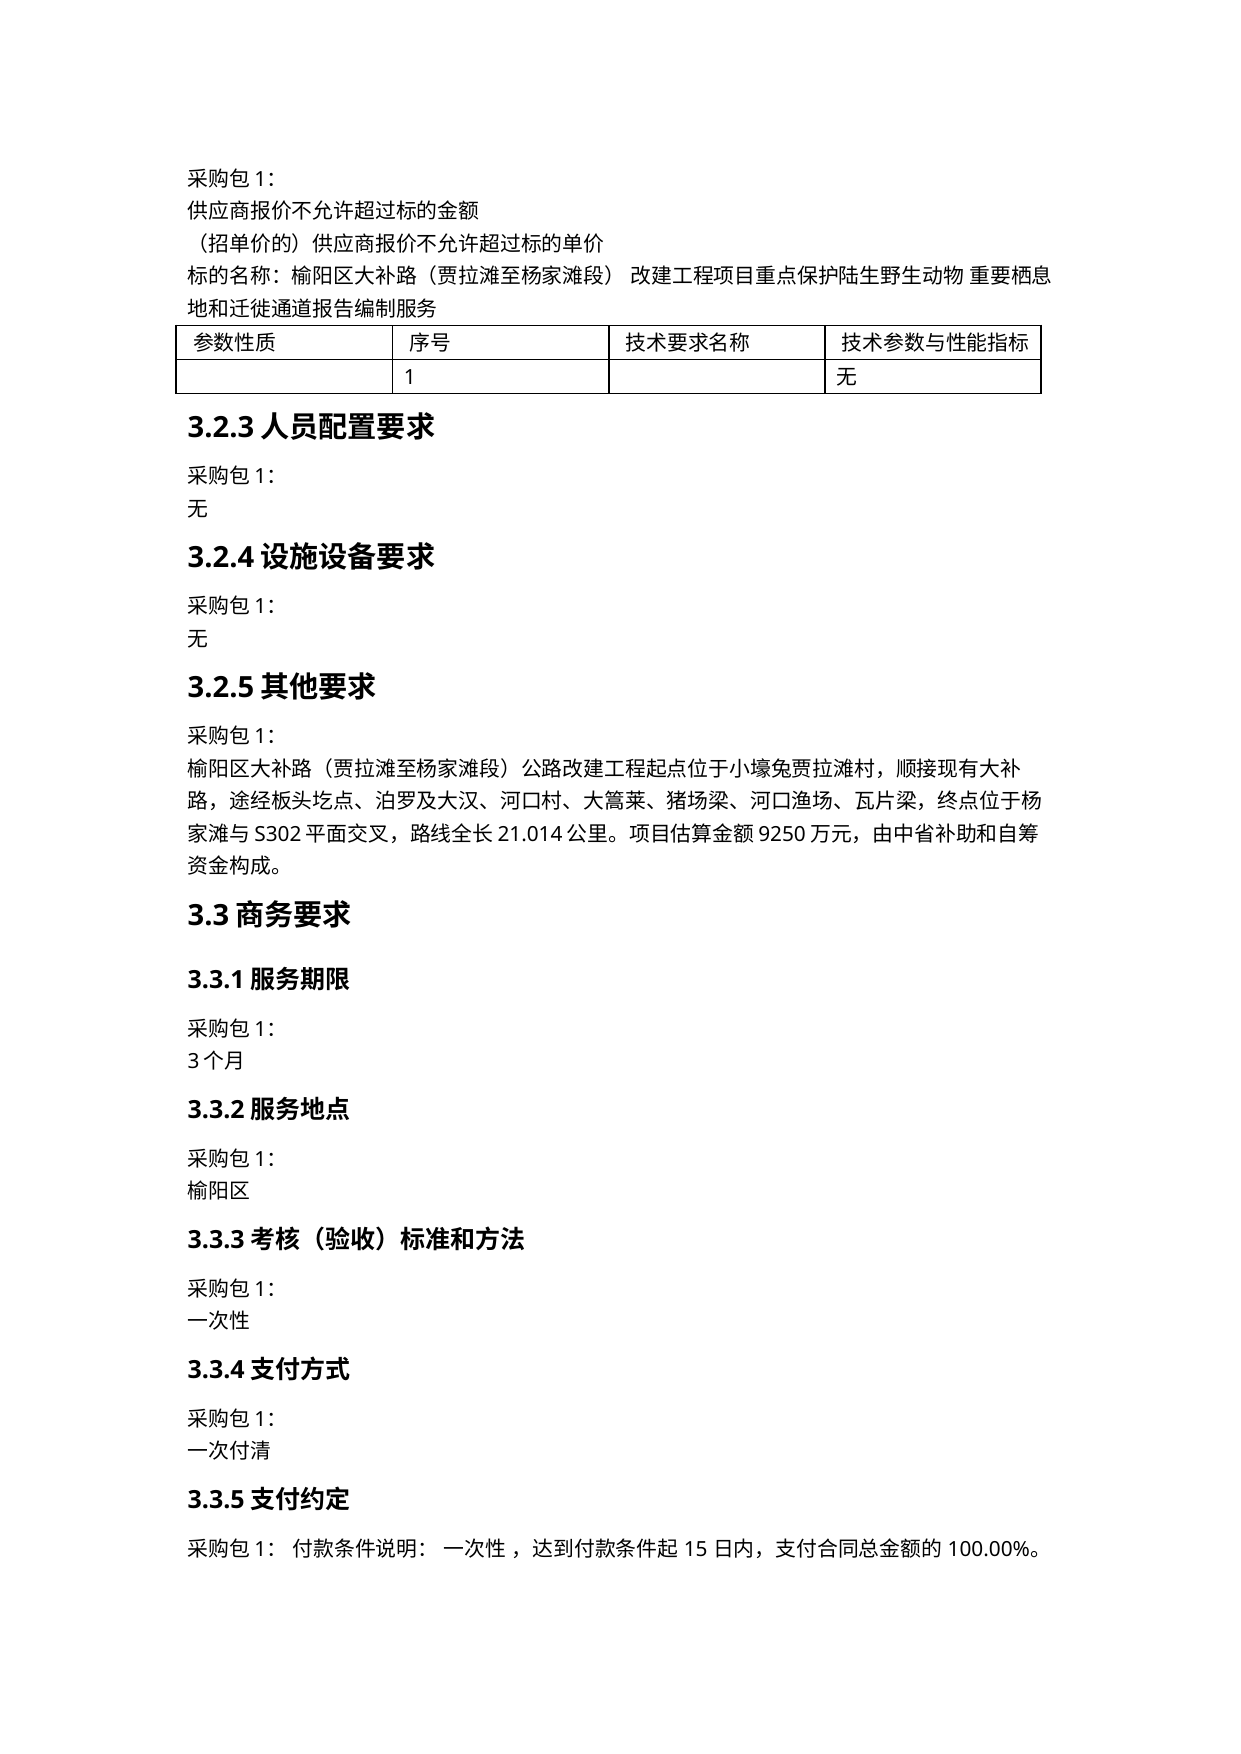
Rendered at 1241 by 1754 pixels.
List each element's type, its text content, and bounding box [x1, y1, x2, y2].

text 无 [187, 492, 1053, 524]
text （招单价的）供应商报价不允许超过标的单价 [187, 227, 1053, 259]
text 标的名称：榆阳区大补路（贾拉滩至杨家滩段） 改建工程项目重点保护陆生野生动物 重要栖息地和迁徙通道报告编制服务 [187, 259, 1053, 324]
text 榆阳区 [187, 1174, 1053, 1207]
text 无 [187, 622, 1053, 654]
table_cell 无 [826, 360, 1040, 393]
table_cell [177, 360, 392, 393]
text 采购包1： [187, 719, 1053, 752]
text 3.2.3人员配置要求 [187, 394, 1053, 459]
text 3.2.4设施设备要求 [187, 524, 1053, 589]
table_header 参数性质 [177, 326, 392, 358]
text 采购包1： [187, 1012, 1053, 1044]
text 采购包1： 付款条件说明： 一次性 ，达到付款条件起 15 日内，支付合同总金额的 100.00%。 [187, 1532, 1053, 1564]
text 采购包1： [187, 1402, 1053, 1434]
table_header 技术要求名称 [610, 326, 824, 358]
table_cell [610, 360, 824, 393]
text 采购包1： [187, 459, 1053, 492]
text 3.3.1服务期限 [187, 947, 1053, 1012]
text 3.2.5其他要求 [187, 654, 1053, 719]
text 一次性 [187, 1304, 1053, 1337]
text 3.3.4支付方式 [187, 1337, 1053, 1402]
text 3.3.5支付约定 [187, 1467, 1053, 1532]
text 3.3.3考核（验收）标准和方法 [187, 1207, 1053, 1272]
text 3.3.2服务地点 [187, 1077, 1053, 1142]
text 采购包1： [187, 1142, 1053, 1174]
table_header 技术参数与性能指标 [826, 326, 1040, 358]
text 采购包1： [187, 589, 1053, 622]
text 采购包1： [187, 162, 1053, 194]
text 供应商报价不允许超过标的金额 [187, 194, 1053, 227]
text 采购包1： [187, 1272, 1053, 1304]
text 榆阳区大补路（贾拉滩至杨家滩段）公路改建工程起点位于小壕兔贾拉滩村，顺接现有大补路，途经板头圪点、泊罗及大汉、河口村、大篙莱、猪场梁、河口渔场、瓦片梁，终点位于杨家滩与S302平面交叉，路线全长21.014公里。项目估算金额9250万元，由中省补助和自筹资金构成。 [187, 752, 1053, 882]
text 3个月 [187, 1044, 1053, 1077]
text 一次付清 [187, 1434, 1053, 1467]
table_header 序号 [393, 326, 608, 358]
text 3.3商务要求 [187, 882, 1053, 947]
table_cell 1 [393, 360, 608, 393]
